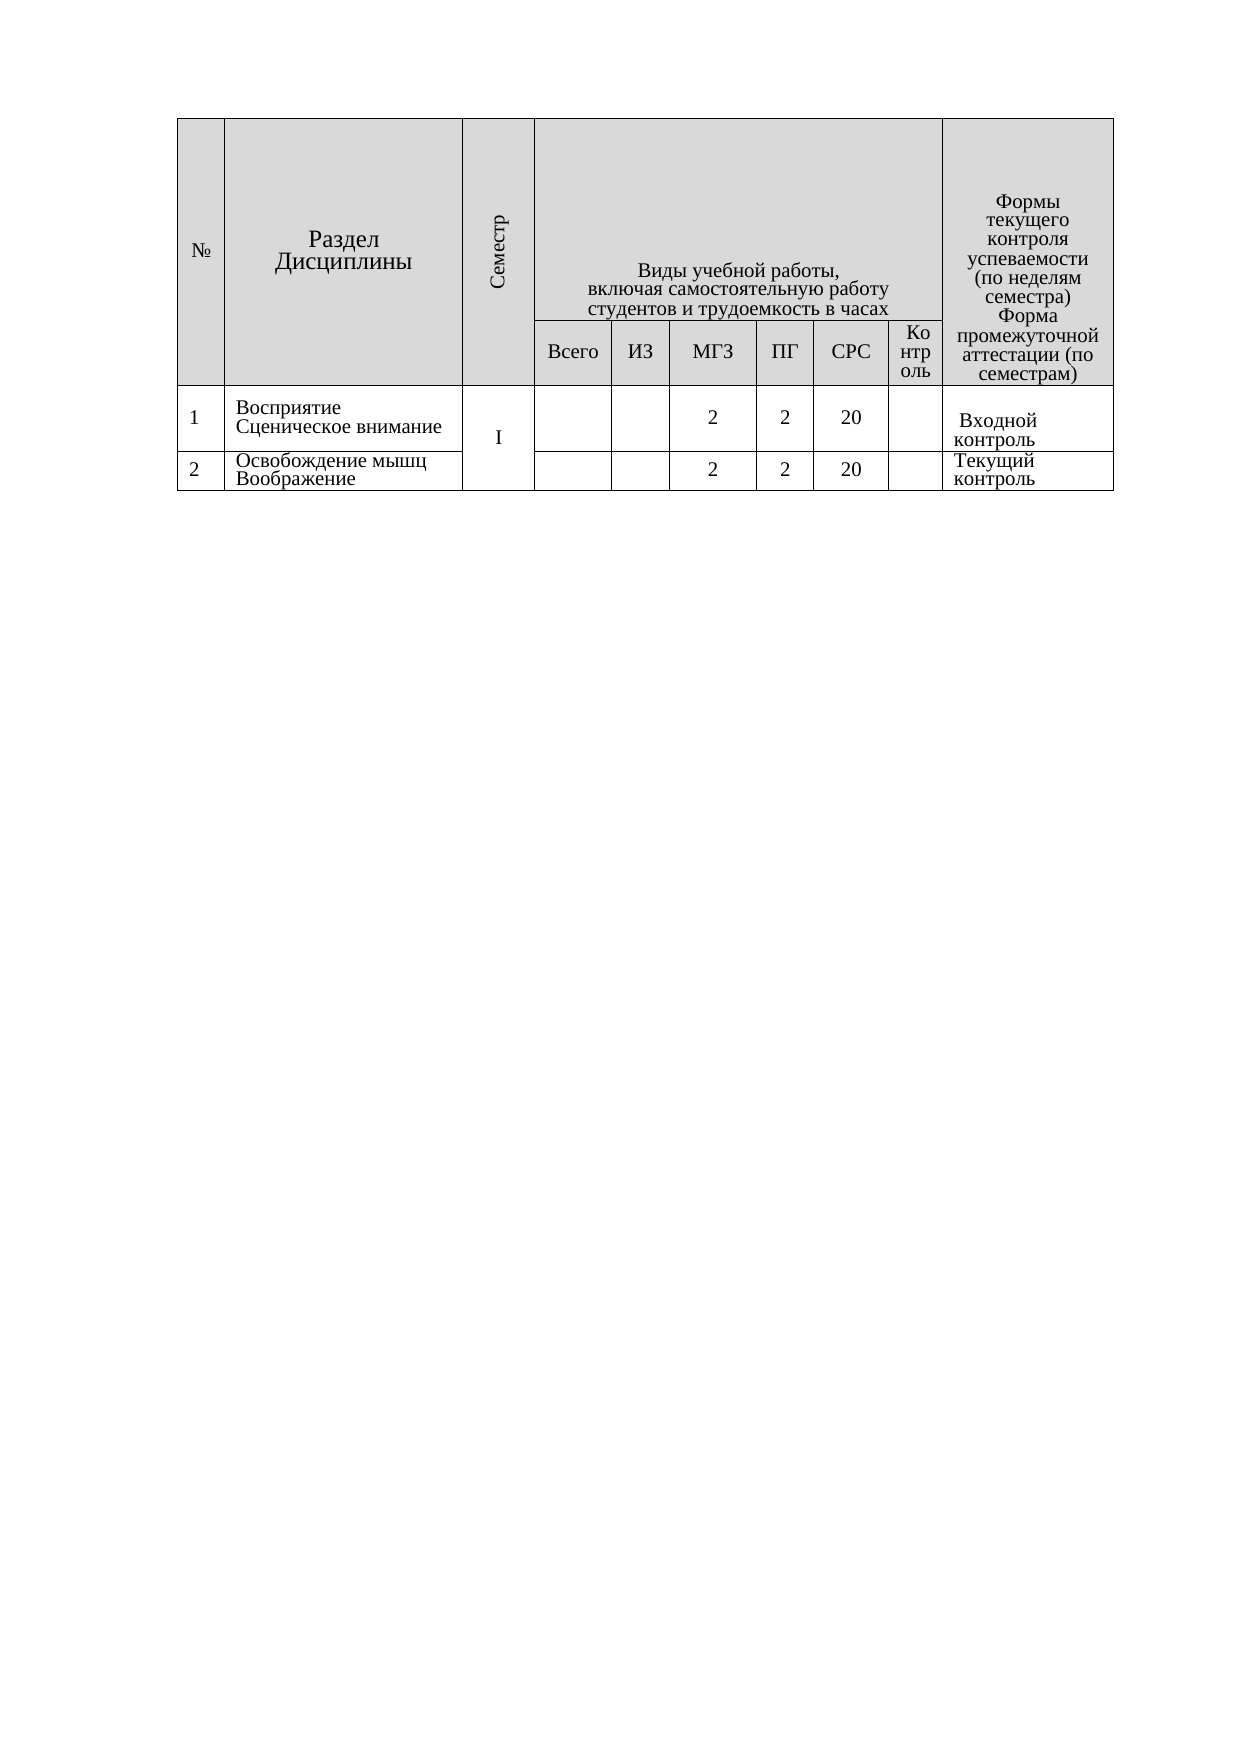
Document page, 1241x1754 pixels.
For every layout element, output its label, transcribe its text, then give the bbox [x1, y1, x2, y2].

table_cell ИЗ [612, 321, 669, 385]
table_cell [612, 452, 669, 490]
table_cell 2 [670, 386, 756, 451]
table_cell [889, 452, 942, 490]
table_cell СРС [814, 321, 888, 385]
table_cell 2 [757, 452, 813, 490]
table_cell МГЗ [670, 321, 756, 385]
table_cell 20 [814, 452, 888, 490]
table_cell [889, 386, 942, 451]
table_cell 2 [178, 452, 224, 490]
table_cell 20 [814, 386, 888, 451]
table_cell [612, 386, 669, 451]
table_cell Освобождение мышц Воображение [225, 452, 462, 490]
table_header Виды учебной работы, включая самостоятельную работу студентов и трудоемкость в часах [535, 119, 942, 320]
table_cell [535, 386, 611, 451]
table_cell I [463, 386, 534, 490]
table_cell 2 [670, 452, 756, 490]
table_cell 2 [757, 386, 813, 451]
table_header Раздел Дисциплины [225, 119, 462, 385]
table_cell [535, 452, 611, 490]
table_cell Контроль [889, 321, 942, 385]
table_cell ПГ [757, 321, 813, 385]
table_header Формы текущего контроля успеваемости (по неделям семестра) Форма промежуточной аттестации (по семестрам) [943, 119, 1113, 385]
table_header Семестр [463, 119, 534, 385]
table_cell Восприятие Сценическое внимание [225, 386, 462, 451]
table_cell Всего [535, 321, 611, 385]
table_cell Текущий контроль [943, 452, 1113, 490]
table_cell 1 [178, 386, 224, 451]
table_header № [178, 119, 224, 385]
table_cell Входной контроль [943, 386, 1113, 451]
